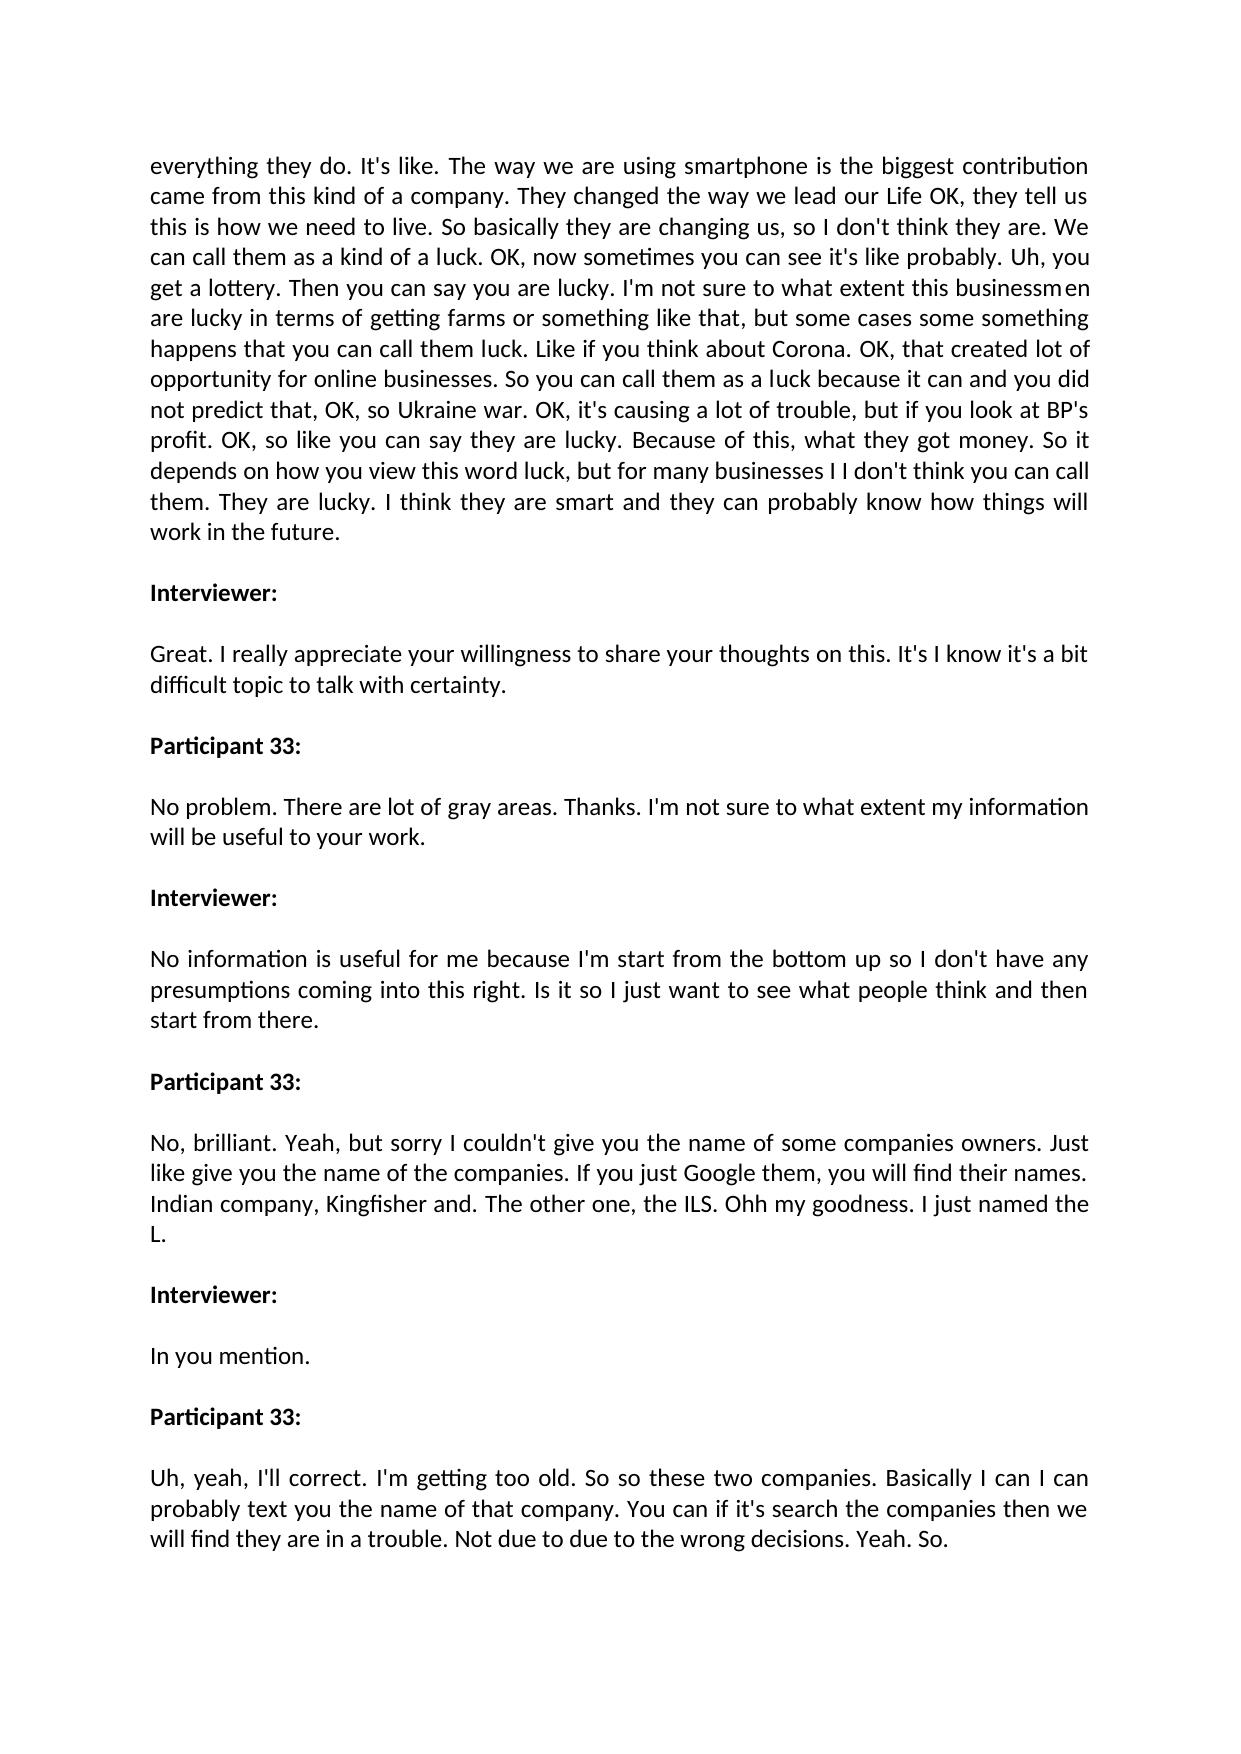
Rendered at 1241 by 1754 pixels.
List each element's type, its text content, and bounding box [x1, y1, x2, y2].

text Interviewer: [150, 577, 1090, 608]
text Participant 33: [150, 1401, 1090, 1432]
text No problem. There are lot of gray areas. Thanks. I'm not sure to what extent my information will be useful to your work. [150, 791, 1090, 852]
text Interviewer: [150, 1279, 1090, 1310]
text Participant 33: [150, 730, 1090, 760]
text No, brilliant. Yeah, but sorry I couldn't give you the name of some companies owners. Just like give you the name of the companies. If you just Google them, you will find their names. Indian company, Kingfisher and. The other one, the ILS. Ohh my goodness. I just named the L. [150, 1127, 1090, 1249]
text Uh, yeah, I'll correct. I'm getting too old. So so these two companies. Basically I can I can probably text you the name of that company. You can if it's search the companies then we will find they are in a trouble. Not due to due to the wrong decisions. Yeah. So. [150, 1462, 1090, 1554]
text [150, 150, 1090, 547]
text No information is useful for me because I'm start from the bottom up so I don't have any presumptions coming into this right. Is it so I just want to see what people think and then start from there. [150, 943, 1090, 1035]
text Participant 33: [150, 1066, 1090, 1096]
text Great. I really appreciate your willingness to share your thoughts on this. It's I know it's a bit difficult topic to talk with certainty. [150, 638, 1090, 699]
text In you mention. [150, 1340, 1090, 1371]
text Interviewer: [150, 882, 1090, 913]
